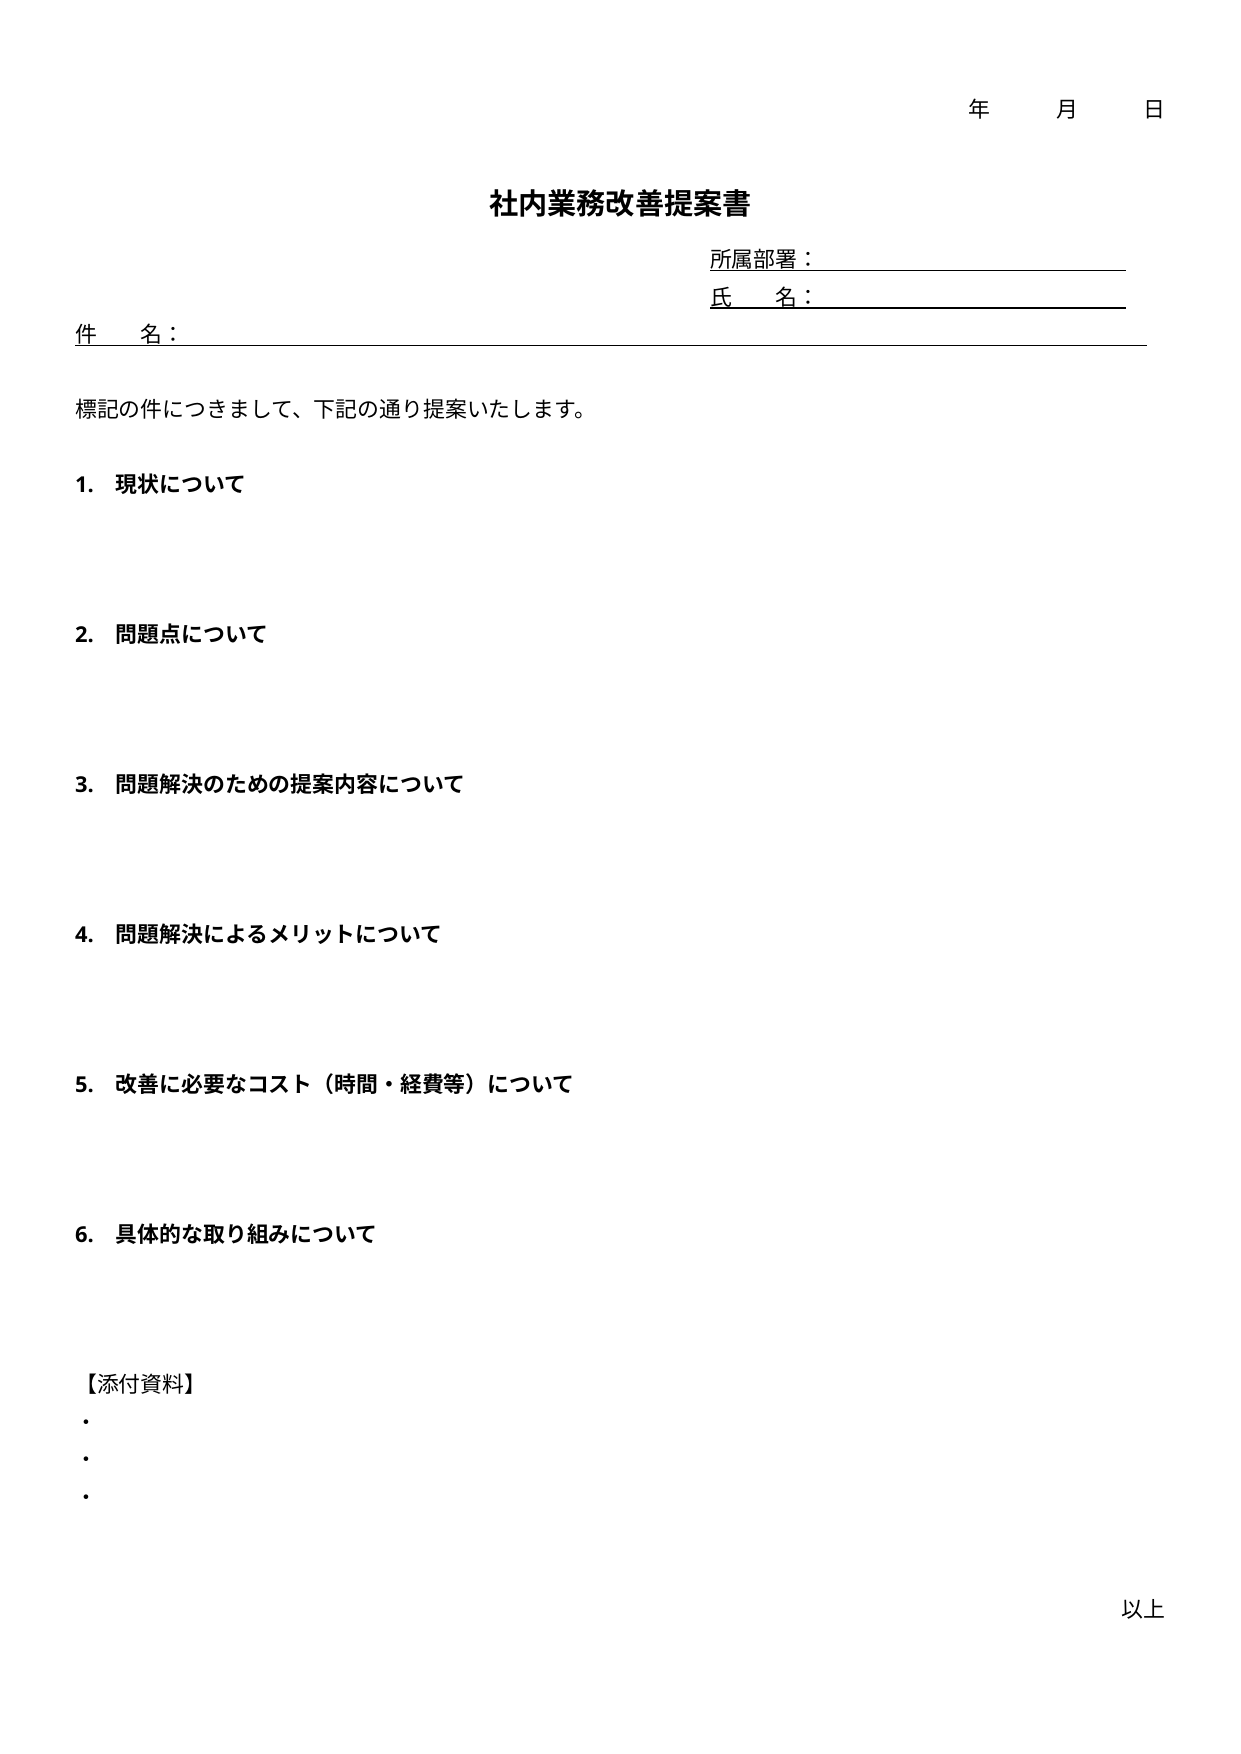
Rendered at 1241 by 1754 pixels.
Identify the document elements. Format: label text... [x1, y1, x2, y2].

text 4. 問題解決によるメリットについて [75, 914, 1165, 952]
text 3. 問題解決のための提案内容について [75, 764, 1165, 802]
text 【添付資料】 [75, 1364, 1165, 1402]
text 以上 [75, 1589, 1165, 1627]
text 5. 改善に必要なコスト（時間・経費等）について [75, 1064, 1165, 1102]
text 2. 問題点について [75, 614, 1165, 652]
text 年 月 日 [75, 89, 1165, 127]
text 氏 名： [75, 277, 1165, 314]
text 6. 具体的な取り組みについて [75, 1214, 1165, 1252]
text ・ [75, 1477, 1165, 1514]
text ・ [75, 1402, 1165, 1439]
text 1. 現状について [75, 464, 1165, 502]
text 標記の件につきまして、下記の通り提案いたします。 [75, 389, 1165, 427]
text 所属部署： [75, 239, 1165, 277]
text ・ [75, 1439, 1165, 1477]
text 社内業務改善提案書 [75, 164, 1165, 239]
text 件 名： [75, 314, 1165, 352]
